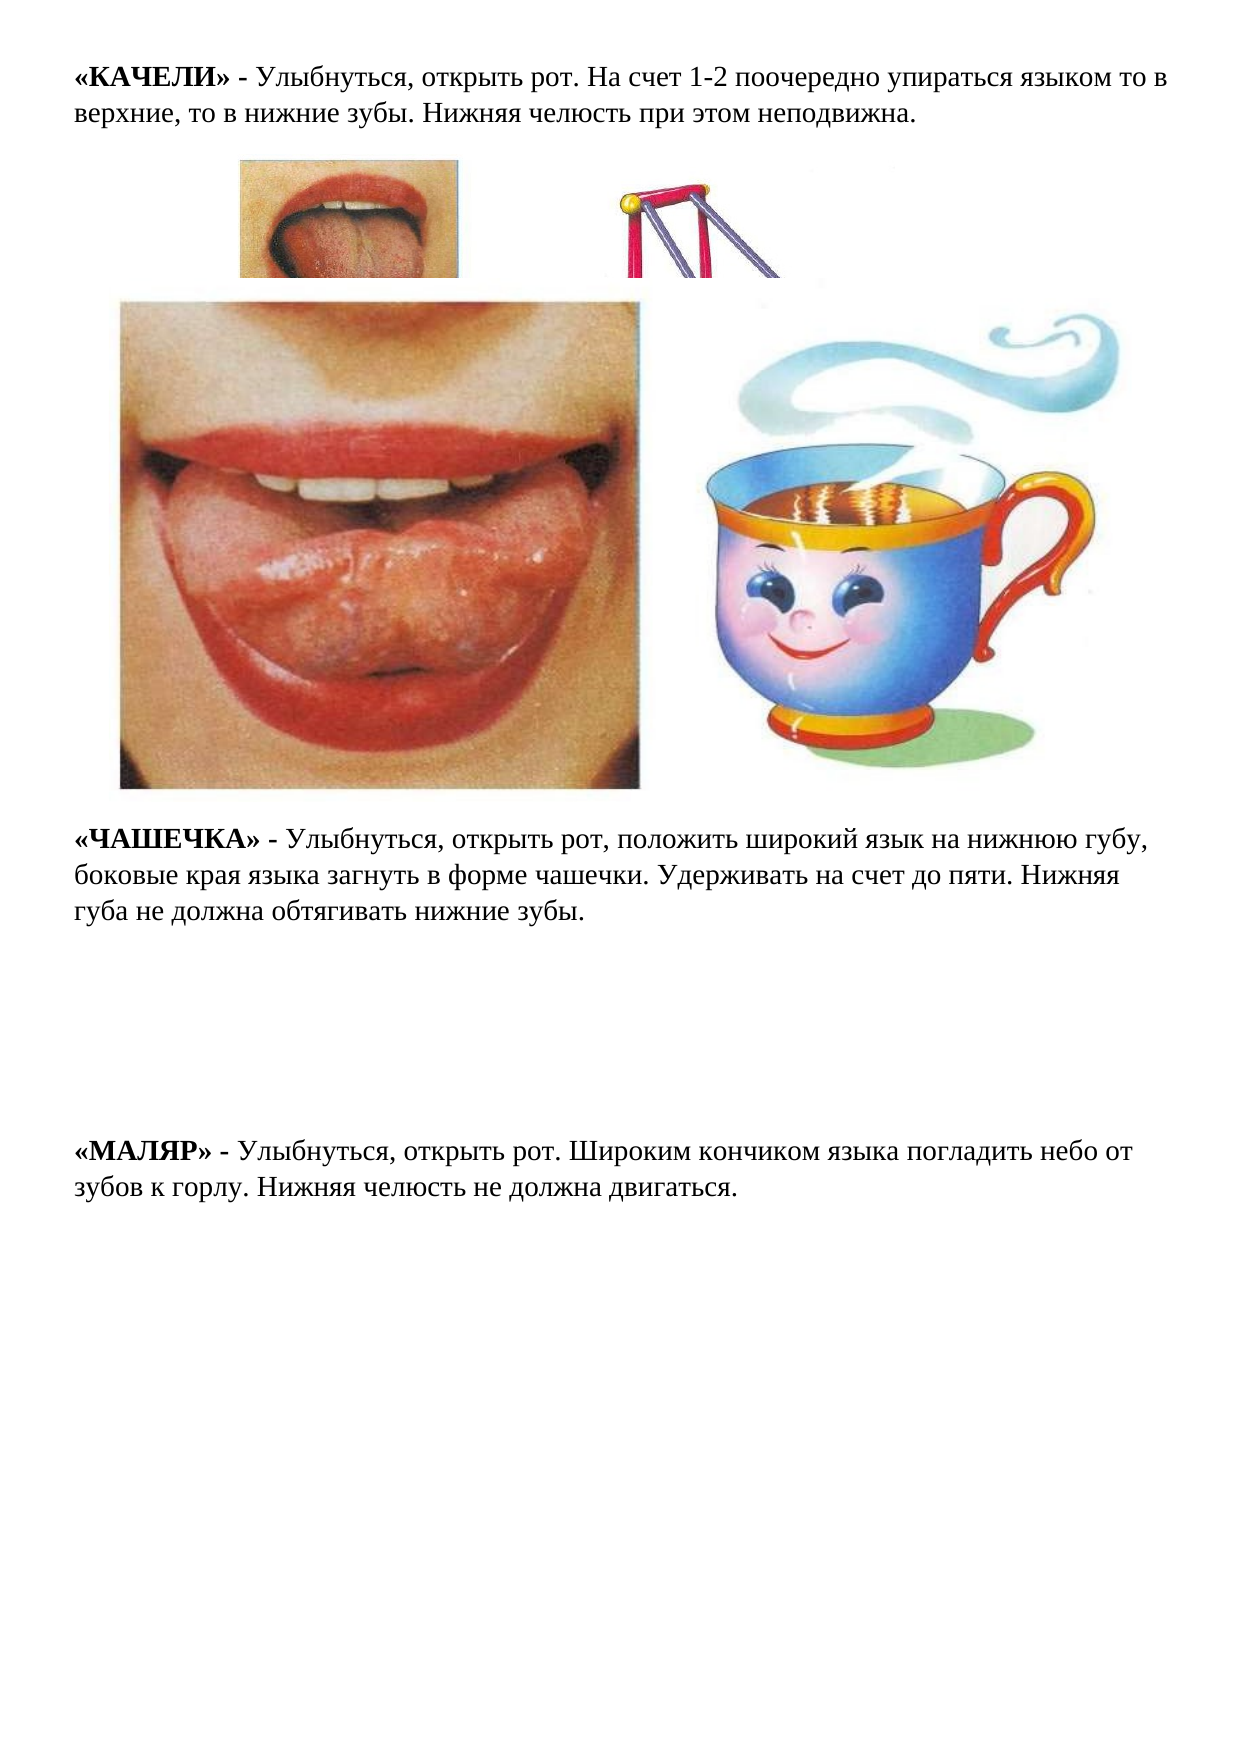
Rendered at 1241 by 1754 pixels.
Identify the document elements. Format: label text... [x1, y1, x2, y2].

text «МАЛЯР» - Улыбнуться, открыть рот. Широким кончиком языка погладить небо от зубов к горлу. Нижняя челюсть не должна двигаться. [74, 1133, 1181, 1203]
picture [108, 154, 1132, 802]
text «КАЧЕЛИ» - Улыбнуться, открыть рот. На счет 1-2 поочередно упираться языком то в верхние, то в нижние зубы. Нижняя челюсть при этом неподвижна. [74, 59, 1181, 129]
